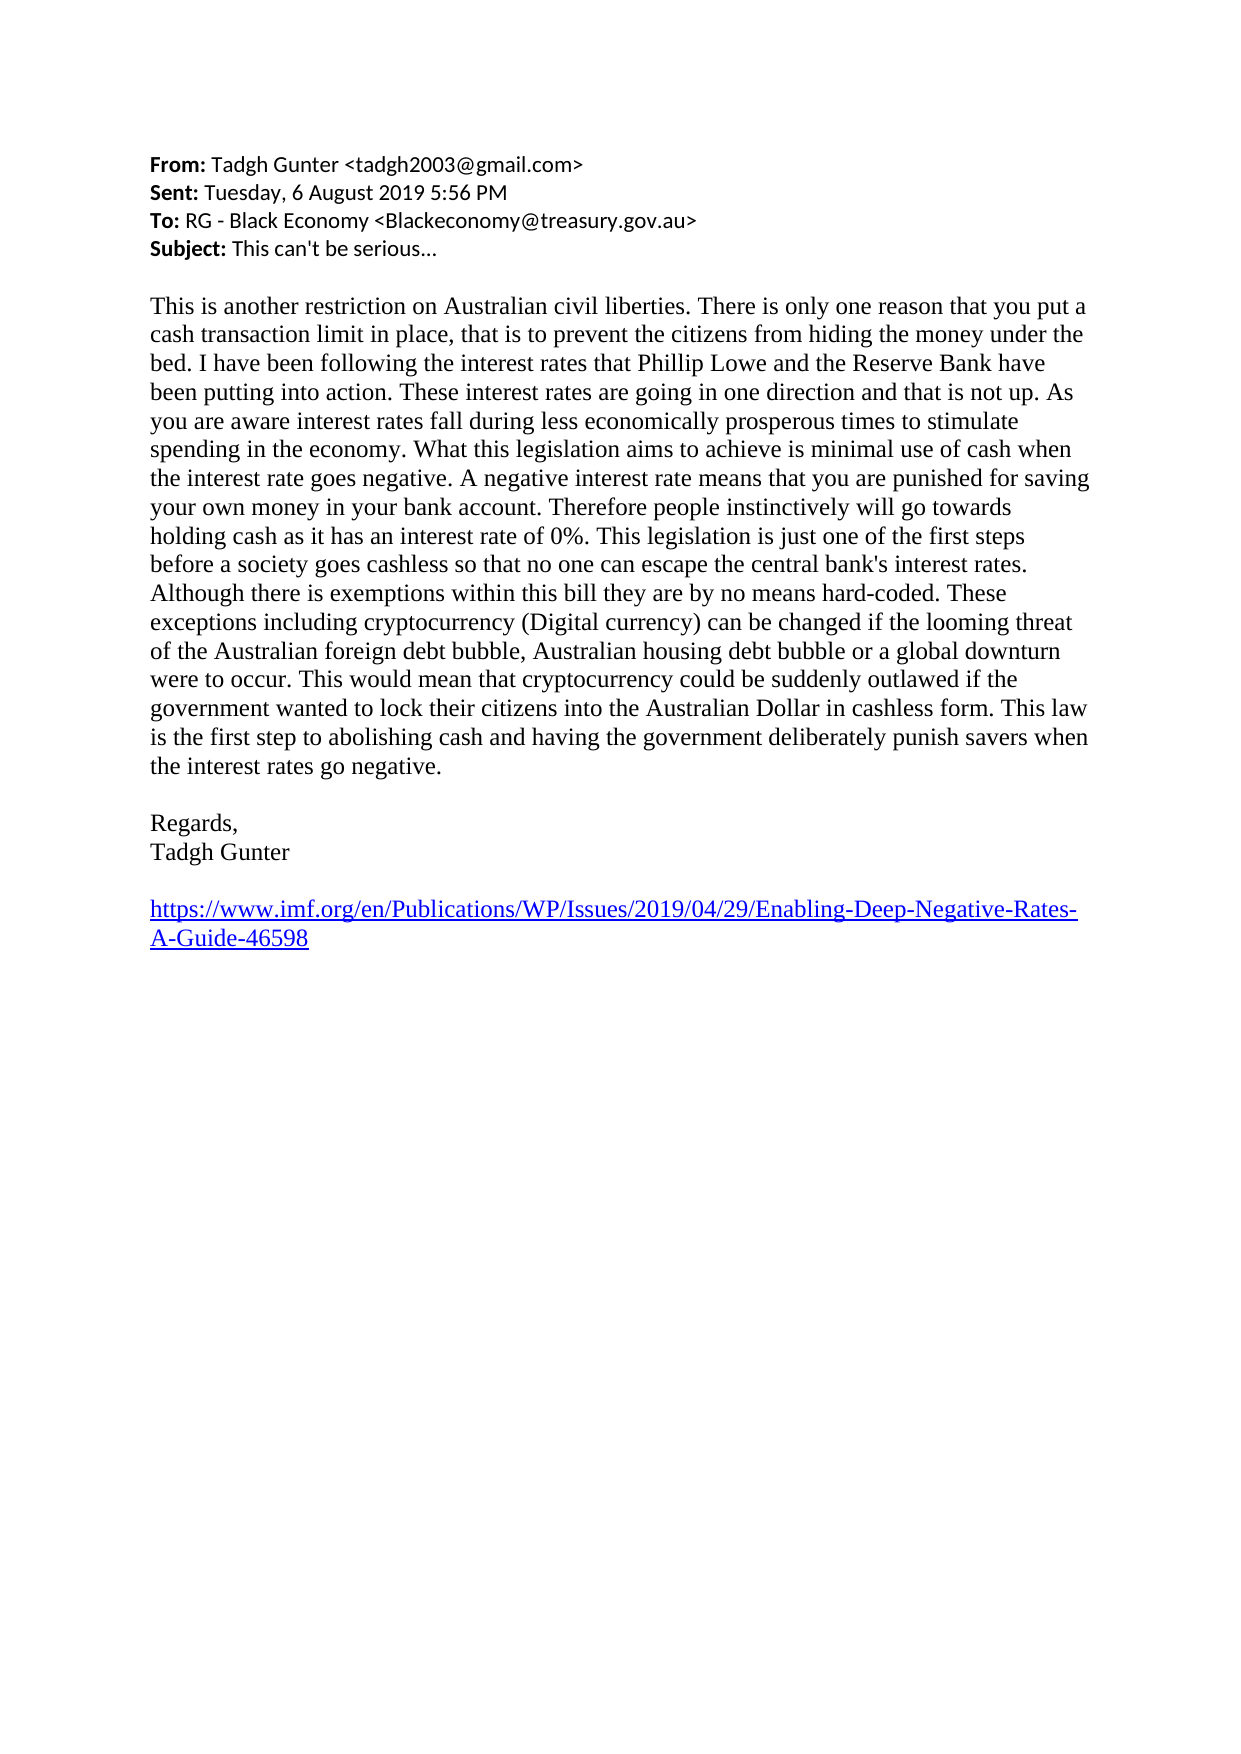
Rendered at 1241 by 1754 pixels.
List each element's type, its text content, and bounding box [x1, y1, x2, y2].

text From: Tadgh Gunter <tadgh2003@gmail.com> Sent: Tuesday, 6 August 2019 5:56 PM To: RG - Black Economy <Blackeconomy@treasury.gov.au> Subject: This can't be serious... [150, 150, 1090, 262]
text https://www.imf.org/en/Publications/WP/Issues/2019/04/29/Enabling-Deep-Negative-Rates-A-Guide-46598 [150, 894, 1090, 952]
text This is another restriction on Australian civil liberties. There is only one reason that you put a cash transaction limit in place, that is to prevent the citizens from hiding the money under the bed. I have been following the interest rates that Phillip Lowe and the Reserve Bank have been putting into action. These interest rates are going in one direction and that is not up. As you are aware interest rates fall during less economically prosperous times to stimulate spending in the economy. What this legislation aims to achieve is minimal use of cash when the interest rate goes negative. A negative interest rate means that you are punished for saving your own money in your bank account. Therefore people instinctively will go towards holding cash as it has an interest rate of 0%. This legislation is just one of the first steps before a society goes cashless so that no one can escape the central bank's interest rates. Although there is exemptions within this bill they are by no means hard-coded. These exceptions including cryptocurrency (Digital currency) can be changed if the looming threat of the Australian foreign debt bubble, Australian housing debt bubble or a global downturn were to occur. This would mean that cryptocurrency could be suddenly outlawed if the government wanted to lock their citizens into the Australian Dollar in cashless form. This law is the first step to abolishing cash and having the government deliberately punish savers when the interest rates go negative. [150, 291, 1090, 779]
text Tadgh Gunter [150, 837, 1090, 866]
text Regards, [150, 808, 1090, 837]
